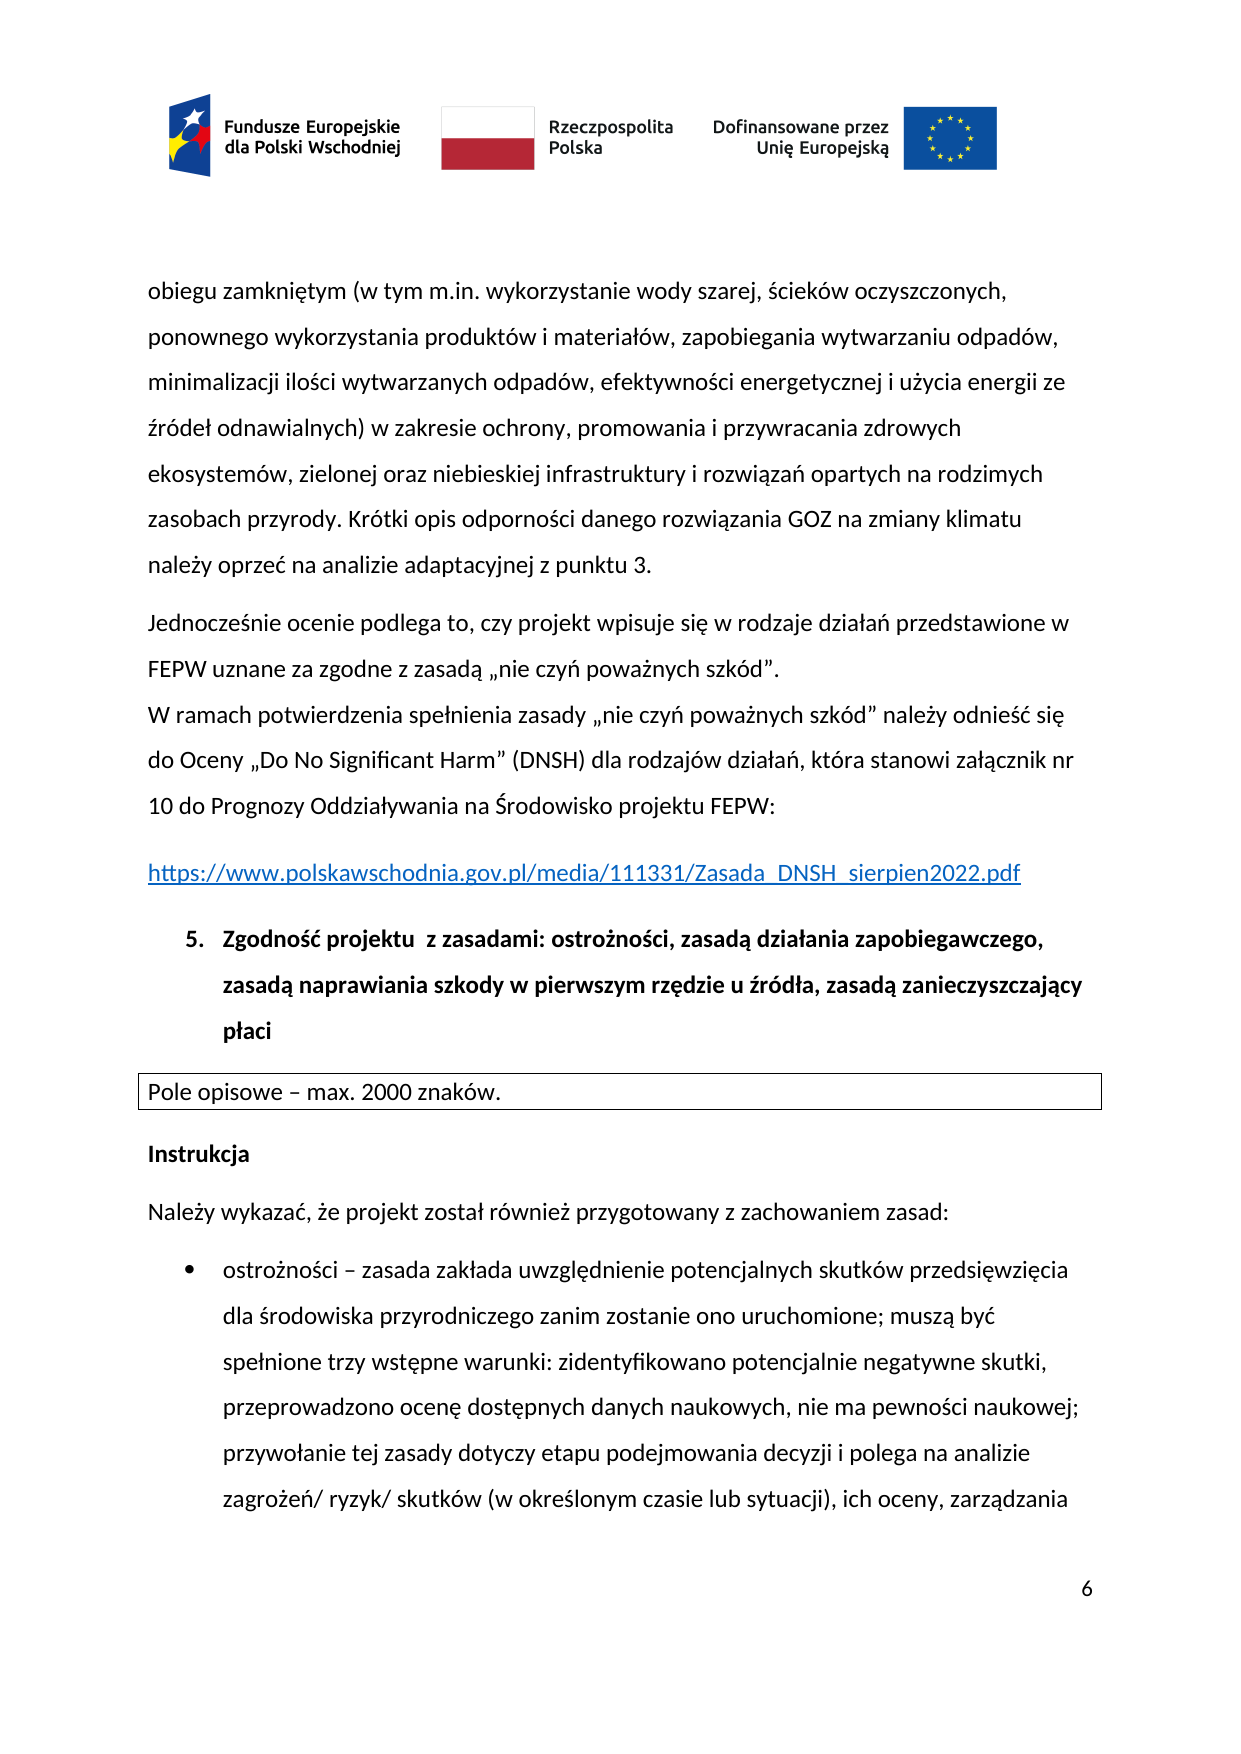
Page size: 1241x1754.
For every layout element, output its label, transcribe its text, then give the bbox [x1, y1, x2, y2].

text Instrukcja [148, 1138, 1093, 1168]
text W ramach potwierdzenia spełnienia zasady „nie czyń poważnych szkód” należy odnieść się do Oceny „Do No Significant Harm” (DNSH) dla rodzajów działań, która stanowi załącznik nr 10 do Prognozy Oddziaływania na Środowisko projektu FEPW: [148, 699, 1093, 821]
picture [147, 73, 1017, 198]
text Pole opisowe – max. 2000 znaków. [139, 1074, 1101, 1109]
text https://www.polskawschodnia.gov.pl/media/111331/Zasada_DNSH_sierpien2022.pdf [148, 857, 1093, 887]
text Należy wykazać, że projekt został również przygotowany z zachowaniem zasad: [148, 1196, 1093, 1226]
text Jednocześnie ocenie podlega to, czy projekt wpisuje się w rodzaje działań przedstawione w FEPW uznane za zgodne z zasadą „nie czyń poważnych szkód”. [148, 607, 1093, 684]
list Zgodność projektu z zasadami: ostrożności, zasadą działania zapobiegawczego, zasadą naprawiania szkody w pierwszym rzędzie u źródła, zasadą zanieczyszczający płaci [185, 923, 1093, 1046]
